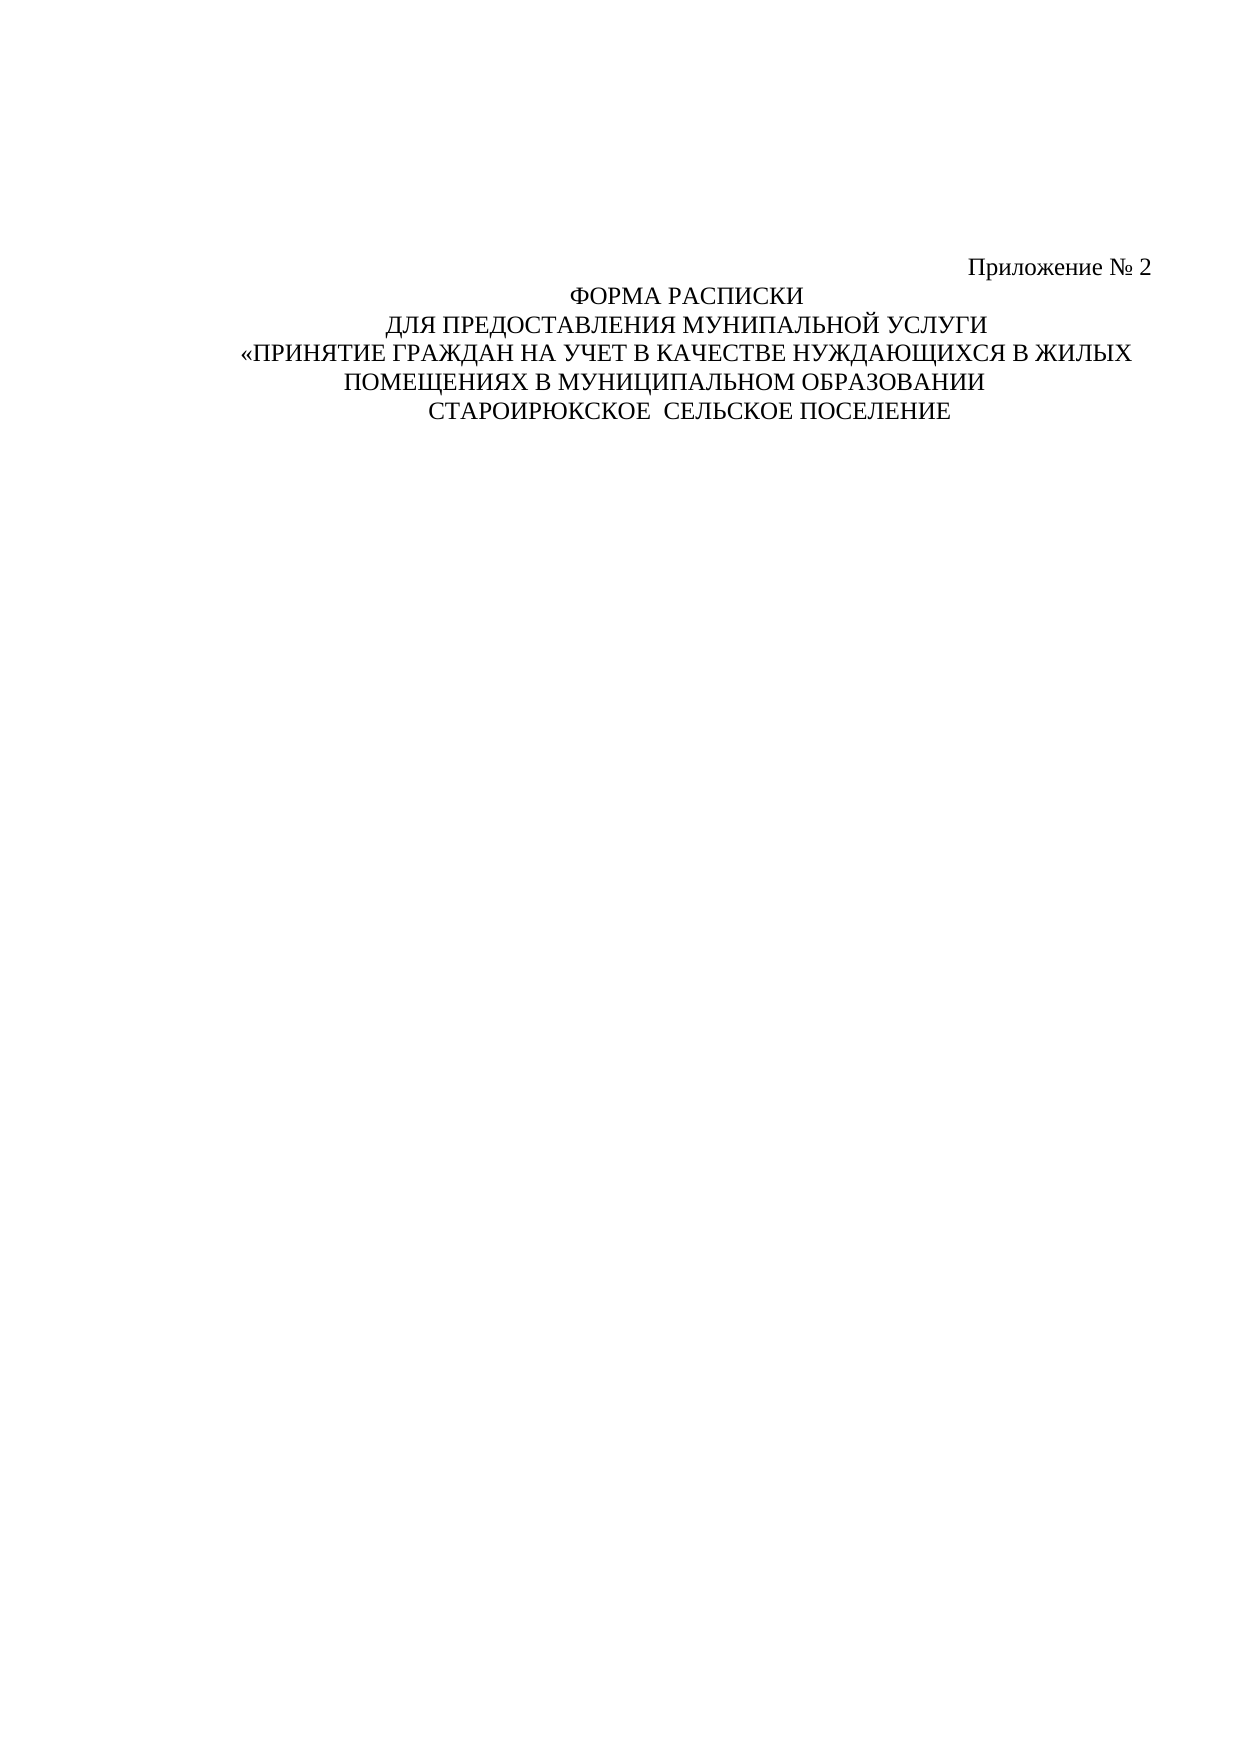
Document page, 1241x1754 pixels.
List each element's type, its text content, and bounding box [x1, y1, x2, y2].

title СТАРОИРЮКСКОЕ СЕЛЬСКОЕ ПОСЕЛЕНИЕ [177, 396, 1152, 425]
title ДЛЯ ПРЕДОСТАВЛЕНИЯ МУНИПАЛЬНОЙ УСЛУГИ [177, 310, 1152, 338]
title ФОРМА РАСПИСКИ [177, 281, 1152, 310]
title «ПРИНЯТИЕ ГРАЖДАН НА УЧЕТ В КАЧЕСТВЕ НУЖДАЮЩИХСЯ В ЖИЛЫХ ПОМЕЩЕНИЯХ В МУНИЦИПАЛЬНОМ ОБРАЗОВАНИИ [177, 338, 1152, 396]
text Приложение № 2 [177, 252, 1152, 281]
